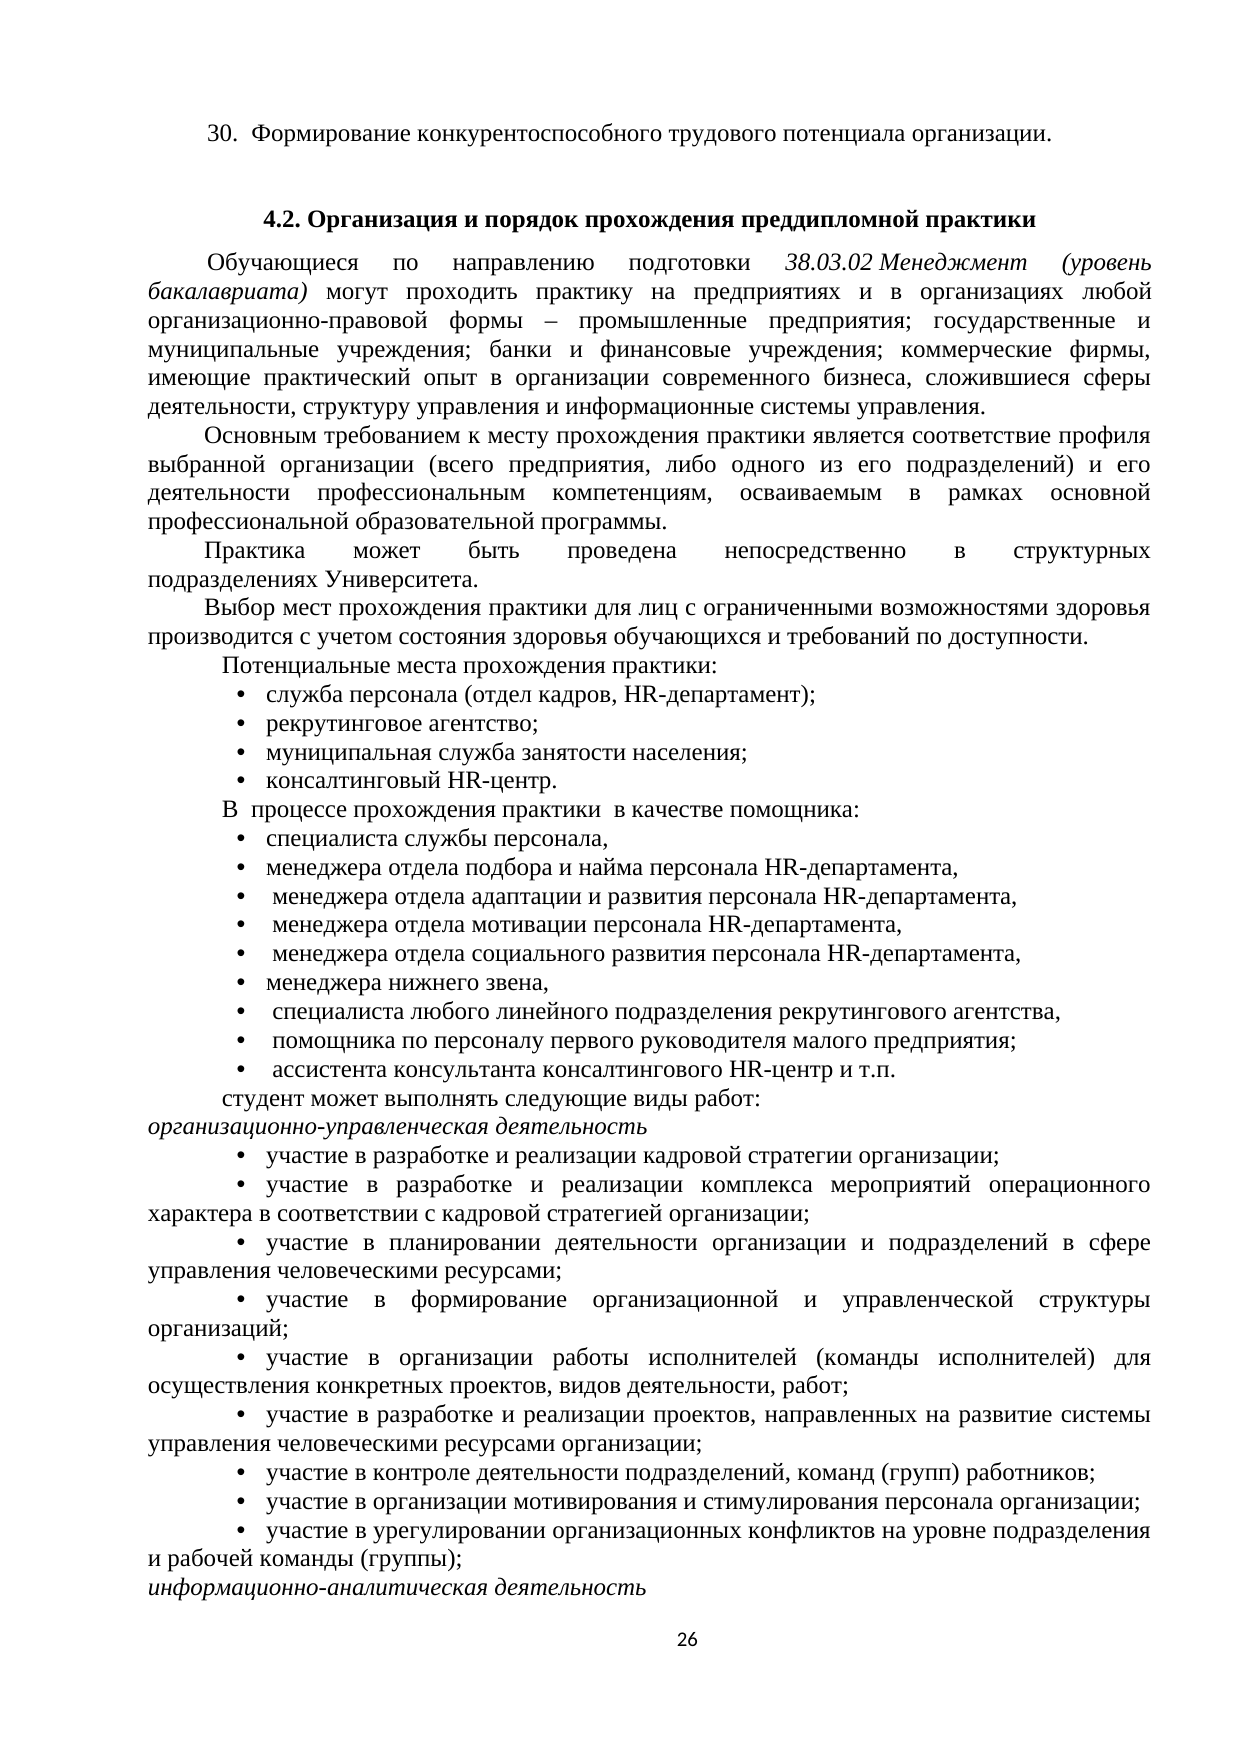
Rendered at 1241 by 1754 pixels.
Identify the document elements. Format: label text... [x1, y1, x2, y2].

list участие в формирование организационной и управленческой структуры организаций; [148, 1284, 1152, 1342]
list участие в урегулировании организационных конфликтов на уровне подразделения и рабочей команды (группы); [148, 1515, 1152, 1572]
list Формирование конкурентоспособного трудового потенциала организации. [148, 118, 1152, 147]
list специалиста любого линейного подразделения рекрутингового агентства, [148, 996, 1152, 1025]
list ассистента консультанта консалтингового HR-центр и т.п. [148, 1054, 1152, 1083]
subtitle 4.2. Организация и порядок прохождения преддипломной практики [148, 204, 1152, 233]
list муниципальная служба занятости населения; [236, 736, 1152, 765]
list участие в планировании деятельности организации и подразделений в сфере управления человеческими ресурсами; [148, 1227, 1152, 1284]
list участие в контроле деятельности подразделений, команд (групп) работников; [148, 1457, 1152, 1486]
list помощника по персоналу первого руководителя малого предприятия; [148, 1025, 1152, 1054]
text Обучающиеся по направлению подготовки 38.03.02 Менеджмент (уровень бакалавриата) могут проходить практику на предприятиях и в организациях любой организационно-правовой формы – промышленные предприятия; государственные и муниципальные учреждения; банки и финансовые учреждения; коммерческие фирмы, имеющие практический опыт в организации современного бизнеса, сложившиеся сферы деятельности, структуру управления и информационные системы управления. [148, 247, 1152, 420]
list участие в организации мотивирования и стимулирования персонала организации; [148, 1486, 1152, 1515]
list участие в организации работы исполнителей (команды исполнителей) для осуществления конкретных проектов, видов деятельности, работ; [148, 1342, 1152, 1399]
text В процессе прохождения практики в качестве помощника: [148, 794, 1152, 823]
list менеджера отдела социального развития персонала HR-департамента, [148, 938, 1152, 967]
list участие в разработке и реализации проектов, направленных на развитие системы управления человеческими ресурсами организации; [148, 1399, 1152, 1457]
list менеджера отдела адаптации и развития персонала HR-департамента, [148, 881, 1152, 909]
list участие в разработке и реализации кадровой стратегии организации; [148, 1140, 1152, 1169]
list менеджера отдела подбора и найма персонала HR-департамента, [148, 852, 1152, 881]
text студент может выполнять следующие виды работ: [148, 1083, 1152, 1111]
list рекрутинговое агентство; [236, 708, 1152, 736]
list менеджера отдела мотивации персонала HR-департамента, [148, 909, 1152, 938]
text Основным требованием к месту прохождения практики является соответствие профиля выбранной организации (всего предприятия, либо одного из его подразделений) и его деятельности профессиональным компетенциям, осваиваемым в рамках основной профессиональной образовательной программы. [148, 420, 1152, 535]
list специалиста службы персонала, [148, 823, 1152, 852]
list участие в разработке и реализации комплекса мероприятий операционного характера в соответствии с кадровой стратегией организации; [148, 1169, 1152, 1227]
list менеджера нижнего звена, [148, 967, 1152, 996]
text Потенциальные места прохождения практики: [148, 650, 1152, 679]
list служба персонала (отдел кадров, HR-департамент); [236, 679, 1152, 708]
text организационно-управленческая деятельность [148, 1111, 1152, 1140]
list консалтинговый HR-центр. [236, 765, 1152, 794]
text Практика может быть проведена непосредственно в структурных подразделениях Университета. [148, 535, 1152, 592]
text Выбор мест прохождения практики для лиц с ограниченными возможностями здоровья производится с учетом состояния здоровья обучающихся и требований по доступности. [148, 592, 1152, 650]
text информационно-аналитическая деятельность [148, 1572, 1152, 1601]
